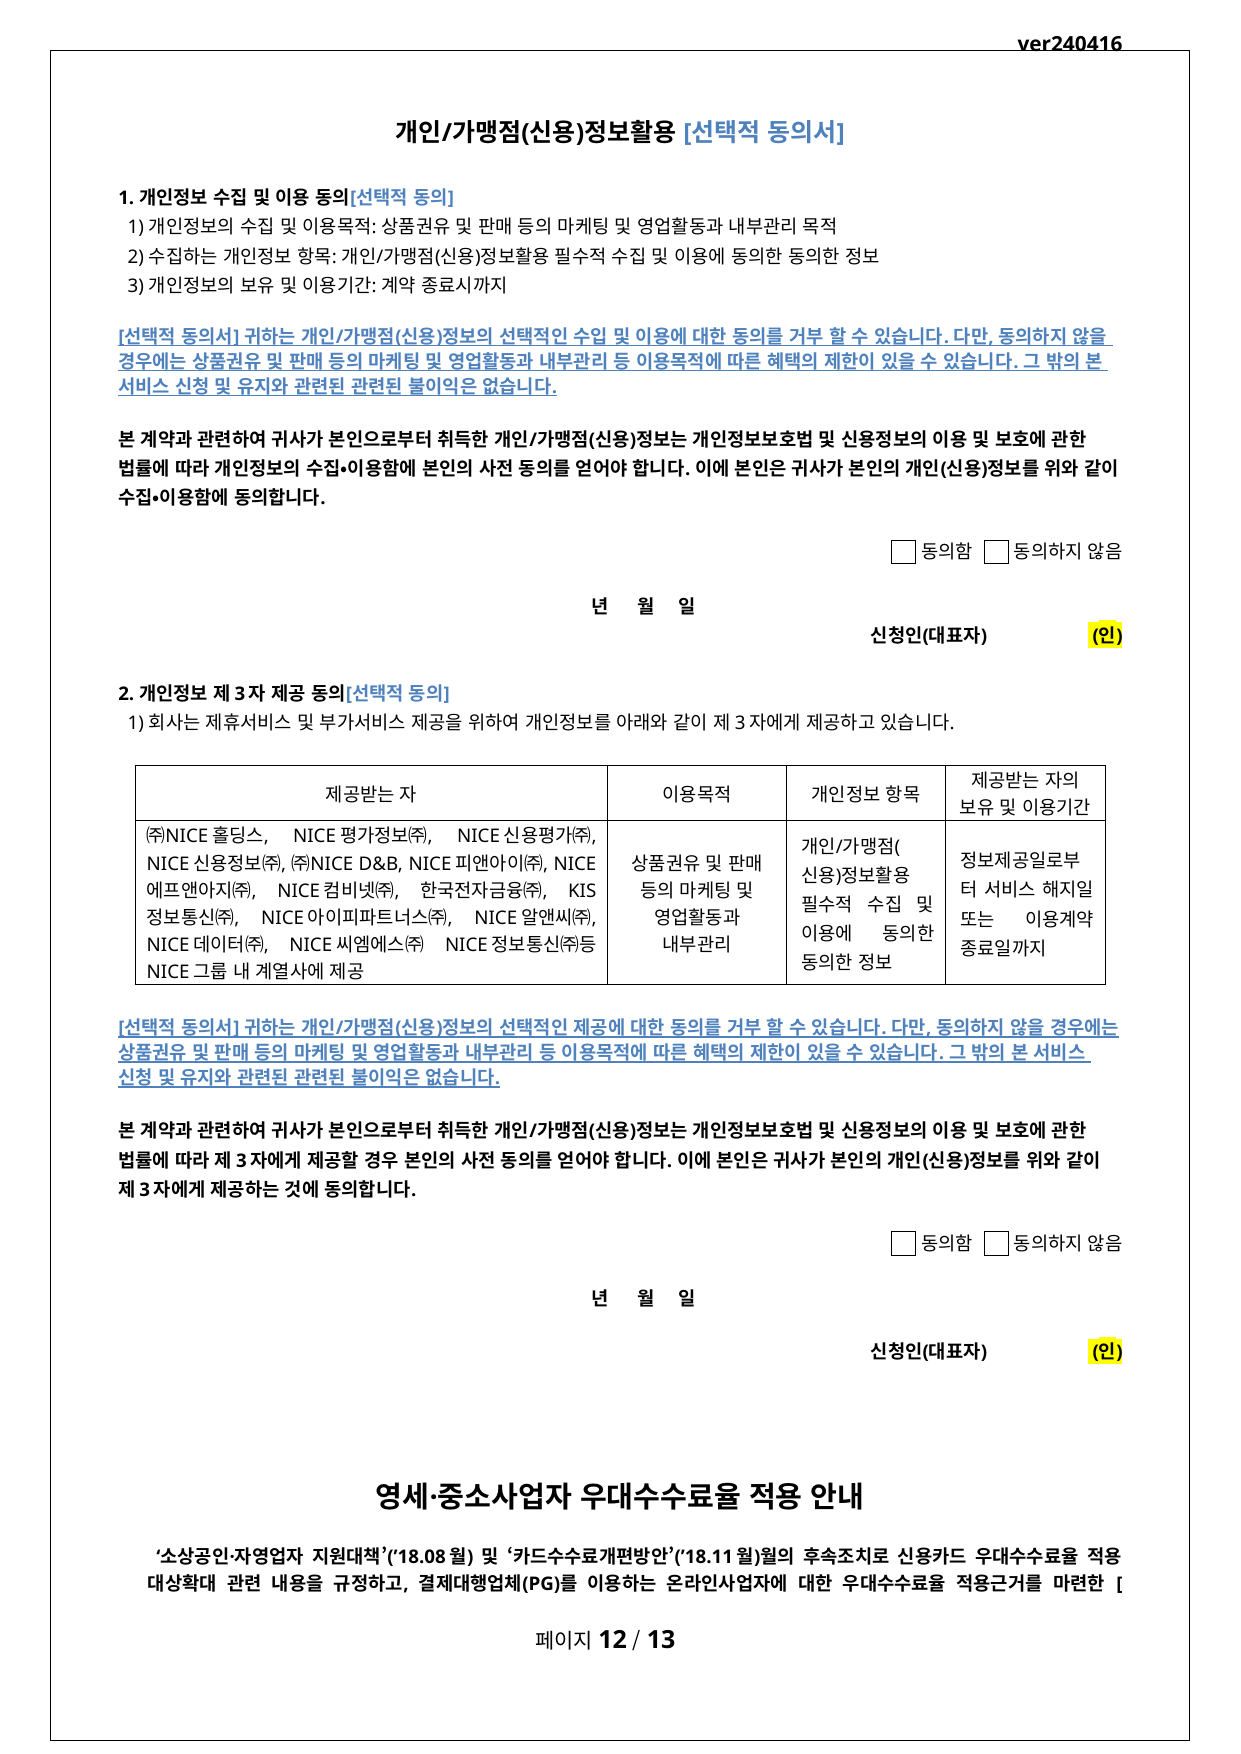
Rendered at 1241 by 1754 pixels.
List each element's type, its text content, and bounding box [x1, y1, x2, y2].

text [148, 1541, 1122, 1596]
text 동의함 동의하지 않음 [118, 1227, 1122, 1256]
text 신청인(대표자) (인) [118, 1335, 1122, 1364]
text 2) 수집하는 개인정보 항목: 개인/가맹점(신용)정보활용 필수적 수집 및 이용에 동의한 동의한 정보 [118, 240, 1122, 269]
text 1. 개인정보 수집 및 이용 동의[선택적 동의] [118, 181, 1122, 211]
table_header 제공받는 자의 보유 및 이용기간 [946, 766, 1105, 820]
text 3) 개인정보의 보유 및 이용기간: 계약 종료시까지 [118, 269, 1122, 298]
text [선택적 동의서] 귀하는 개인/가맹점(신용)정보의 선택적인 수입 및 이용에 대한 동의를 거부 할 수 있습니다. 다만, 동의하지 않을 경우에는 상품권유 및 판매 등의 마케팅 및 영업활동과 내부관리 등 이용목적에 따른 혜택의 제한이 있을 수 있습니다. 그 밖의 본 서비스 신청 및 유지와 관련된 관련된 불이익은 없습니다. [118, 323, 1122, 398]
text 1) 회사는 제휴서비스 및 부가서비스 제공을 위하여 개인정보를 아래와 같이 제3자에게 제공하고 있습니다. [118, 706, 1122, 736]
text 본 계약과 관련하여 귀사가 본인으로부터 취득한 개인/가맹점(신용)정보는 개인정보보호법 및 신용정보의 이용 및 보호에 관한 법률에 따라 제3자에게 제공할 경우 본인의 사전 동의를 얻어야 합니다. 이에 본인은 귀사가 본인의 개인(신용)정보를 위와 같이 제3자에게 제공하는 것에 동의합니다. [118, 1114, 1122, 1202]
text 동의함 동의하지 않음 [118, 536, 1122, 565]
text 개인/가맹점(신용)정보활용 [선택적 동의서] [118, 118, 1122, 147]
text 1) 개인정보의 수집 및 이용목적: 상품권유 및 판매 등의 마케팅 및 영업활동과 내부관리 목적 [118, 211, 1122, 240]
table_cell 개인/가맹점(신용)정보활용 필수적 수집 및 이용에 동의한 동의한 정보 [787, 821, 945, 984]
text 년 월 일 [118, 594, 1122, 619]
table_cell ㈜NICE홀딩스, NICE평가정보㈜, NICE신용평가㈜, NICE신용정보㈜, ㈜NICE D&B, NICE피앤아이㈜, NICE에프앤아지㈜, NICE컴비넷㈜, 한국전자금융㈜, KIS정보통신㈜, NICE아이피파트너스㈜, NICE알앤씨㈜, NICE데이터㈜, NICE씨엠에스㈜ NICE정보통신㈜등 NICE그룹 내 계열사에 제공 [136, 821, 607, 984]
text 본 계약과 관련하여 귀사가 본인으로부터 취득한 개인/가맹점(신용)정보는 개인정보보호법 및 신용정보의 이용 및 보호에 관한 법률에 따라 개인정보의 수집•이용함에 본인의 사전 동의를 얻어야 합니다. 이에 본인은 귀사가 본인의 개인(신용)정보를 위와 같이 수집•이용함에 동의합니다. [118, 423, 1122, 511]
text 영세·중소사업자 우대수수료율 적용 안내 [118, 1484, 1122, 1513]
table_header 개인정보 항목 [787, 766, 945, 820]
text 년 월 일 [118, 1285, 1122, 1310]
text 신청인(대표자) (인) [118, 619, 1122, 648]
text [선택적 동의서] 귀하는 개인/가맹점(신용)정보의 선택적인 제공에 대한 동의를 거부 할 수 있습니다. 다만, 동의하지 않을 경우에는 상품권유 및 판매 등의 마케팅 및 영업활동과 내부관리 등 이용목적에 따른 혜택의 제한이 있을 수 있습니다. 그 밖의 본 서비스 신청 및 유지와 관련된 관련된 불이익은 없습니다. [118, 1014, 1122, 1089]
table_cell 상품권유 및 판매 등의 마케팅 및 영업활동과 내부관리 [608, 821, 786, 984]
text 2. 개인정보 제3자 제공 동의[선택적 동의] [118, 677, 1122, 706]
table_cell 정보제공일로부터 서비스 해지일 또는 이용계약 종료일까지 [946, 821, 1105, 984]
table_header 이용목적 [608, 766, 786, 820]
table_header 제공받는 자 [136, 766, 607, 820]
